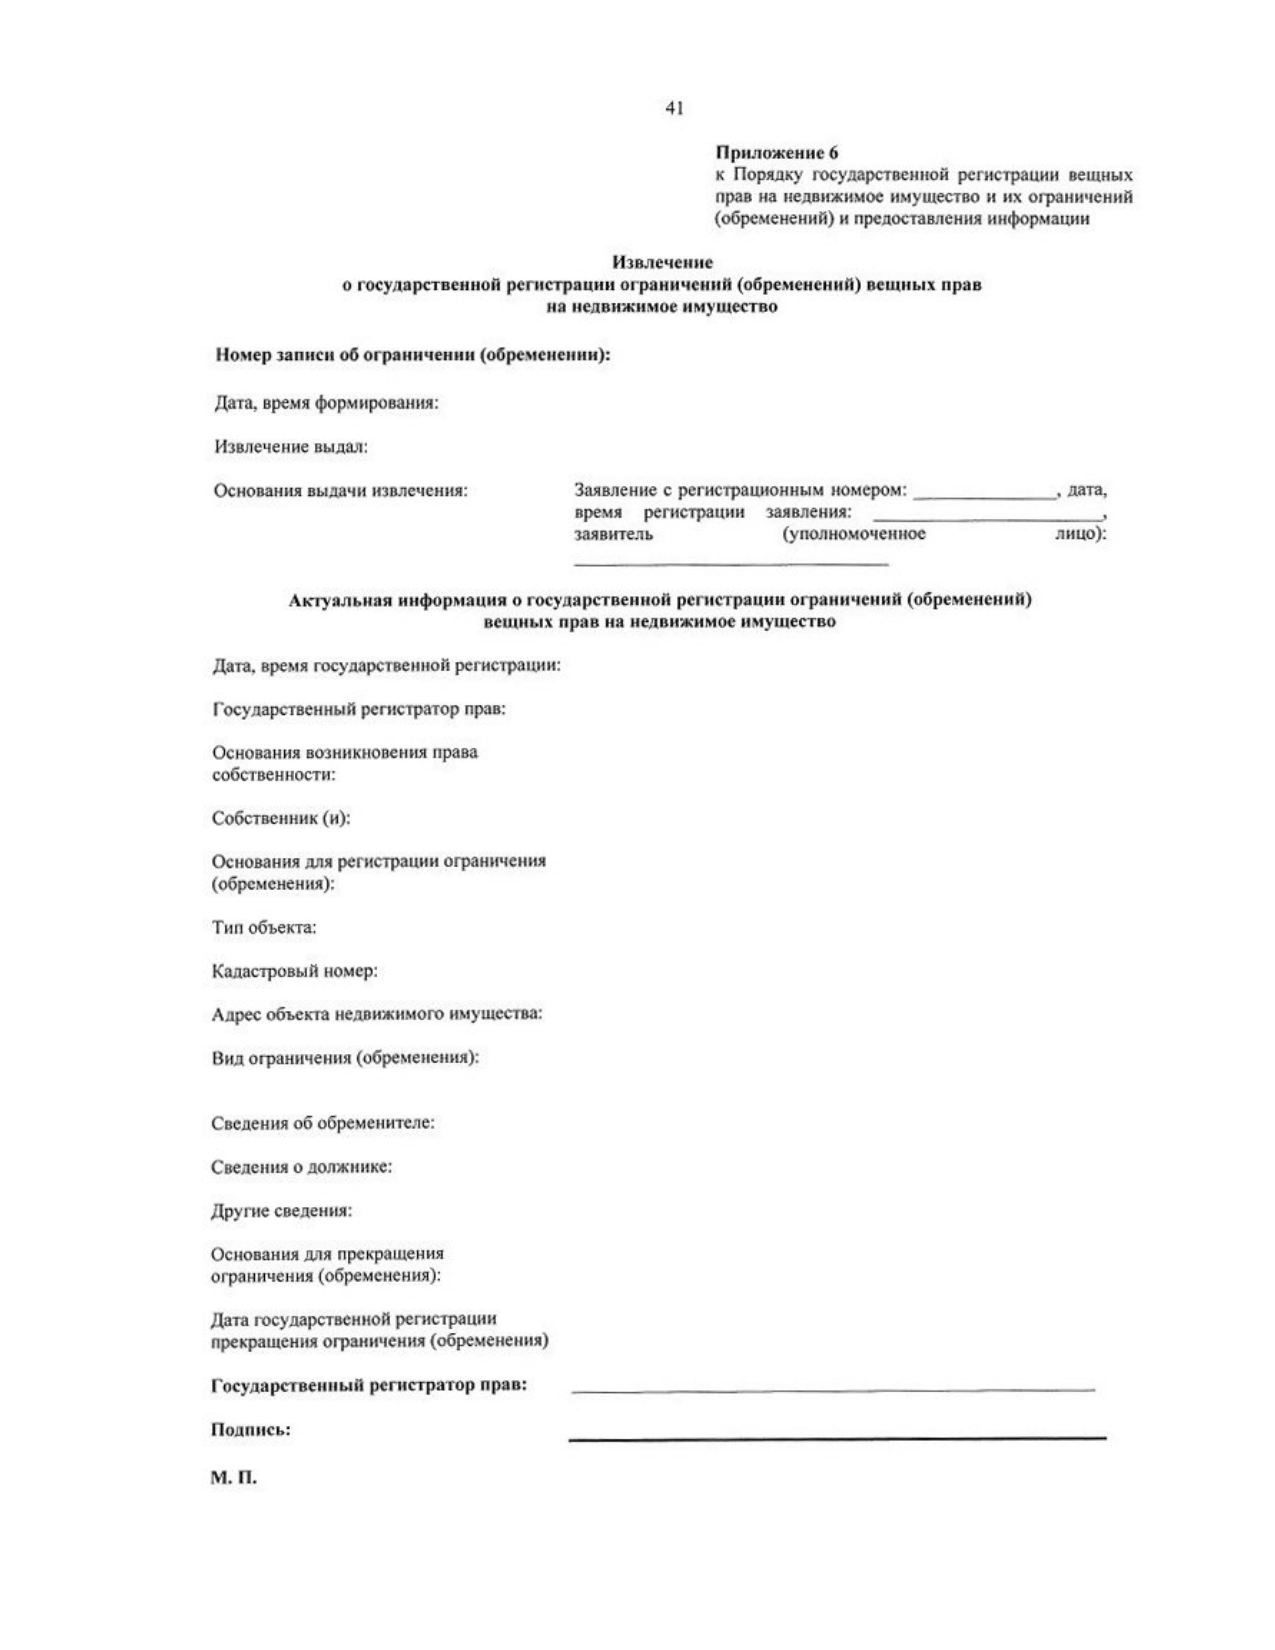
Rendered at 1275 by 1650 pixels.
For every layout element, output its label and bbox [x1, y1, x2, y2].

picture [191, 73, 1147, 1518]
